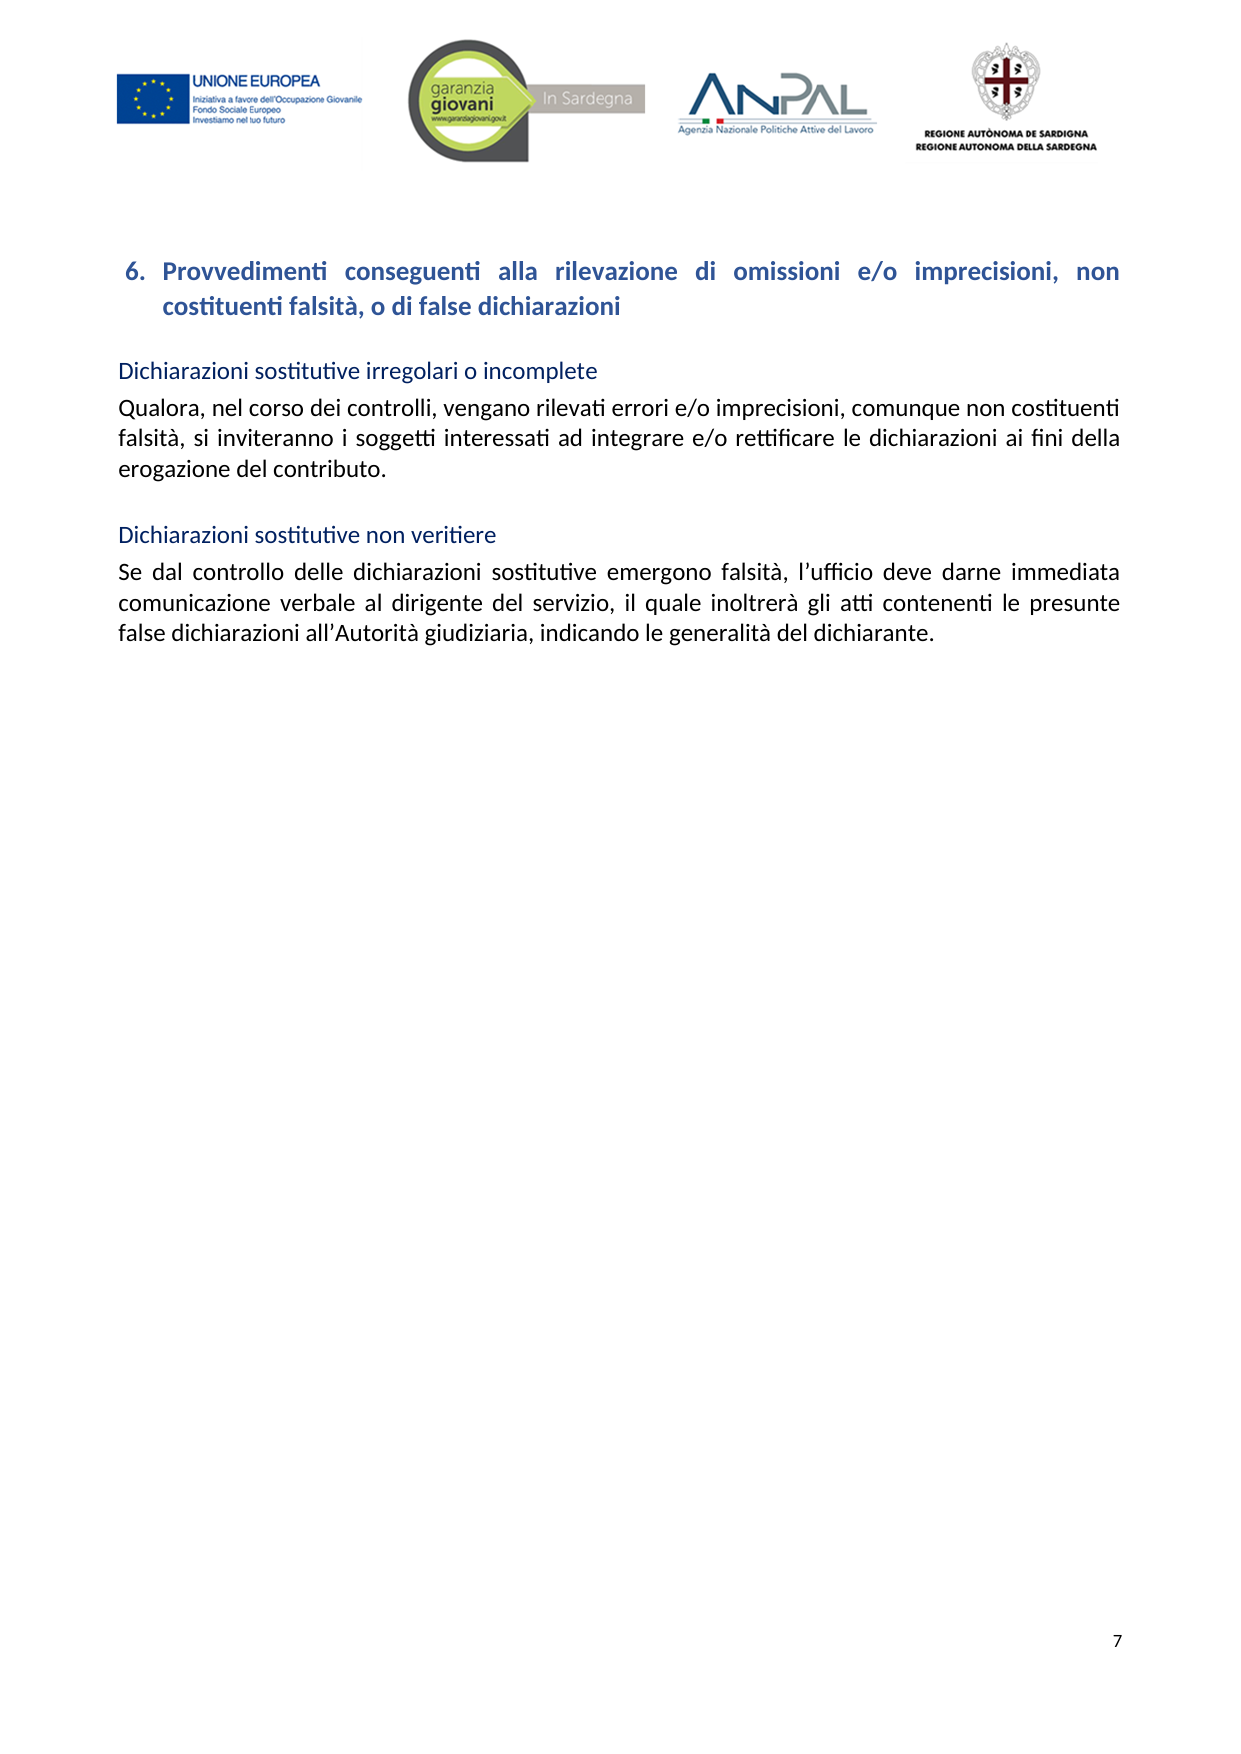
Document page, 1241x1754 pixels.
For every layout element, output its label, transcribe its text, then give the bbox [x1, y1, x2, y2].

text Dichiarazioni sostitutive irregolari o incomplete [118, 355, 1122, 386]
picture [109, 28, 1099, 173]
text Se dal controllo delle dichiarazioni sostitutive emergono falsità, l’ufficio deve darne immediata comunicazione verbale al dirigente del servizio, il quale inoltrerà gli atti contenenti le presunte false dichiarazioni all’Autorità giudiziaria, indicando le generalità del dichiarante. [118, 556, 1122, 648]
subtitle Provvedimenti conseguenti alla rilevazione di omissioni e/o imprecisioni, non costituenti falsità, o di false dichiarazioni [125, 254, 1122, 322]
text Qualora, nel corso dei controlli, vengano rilevati errori e/o imprecisioni, comunque non costituenti falsità, si inviteranno i soggetti interessati ad integrare e/o rettificare le dichiarazioni ai fini della erogazione del contributo. [118, 392, 1122, 483]
text Dichiarazioni sostitutive non veritiere [118, 520, 1122, 550]
